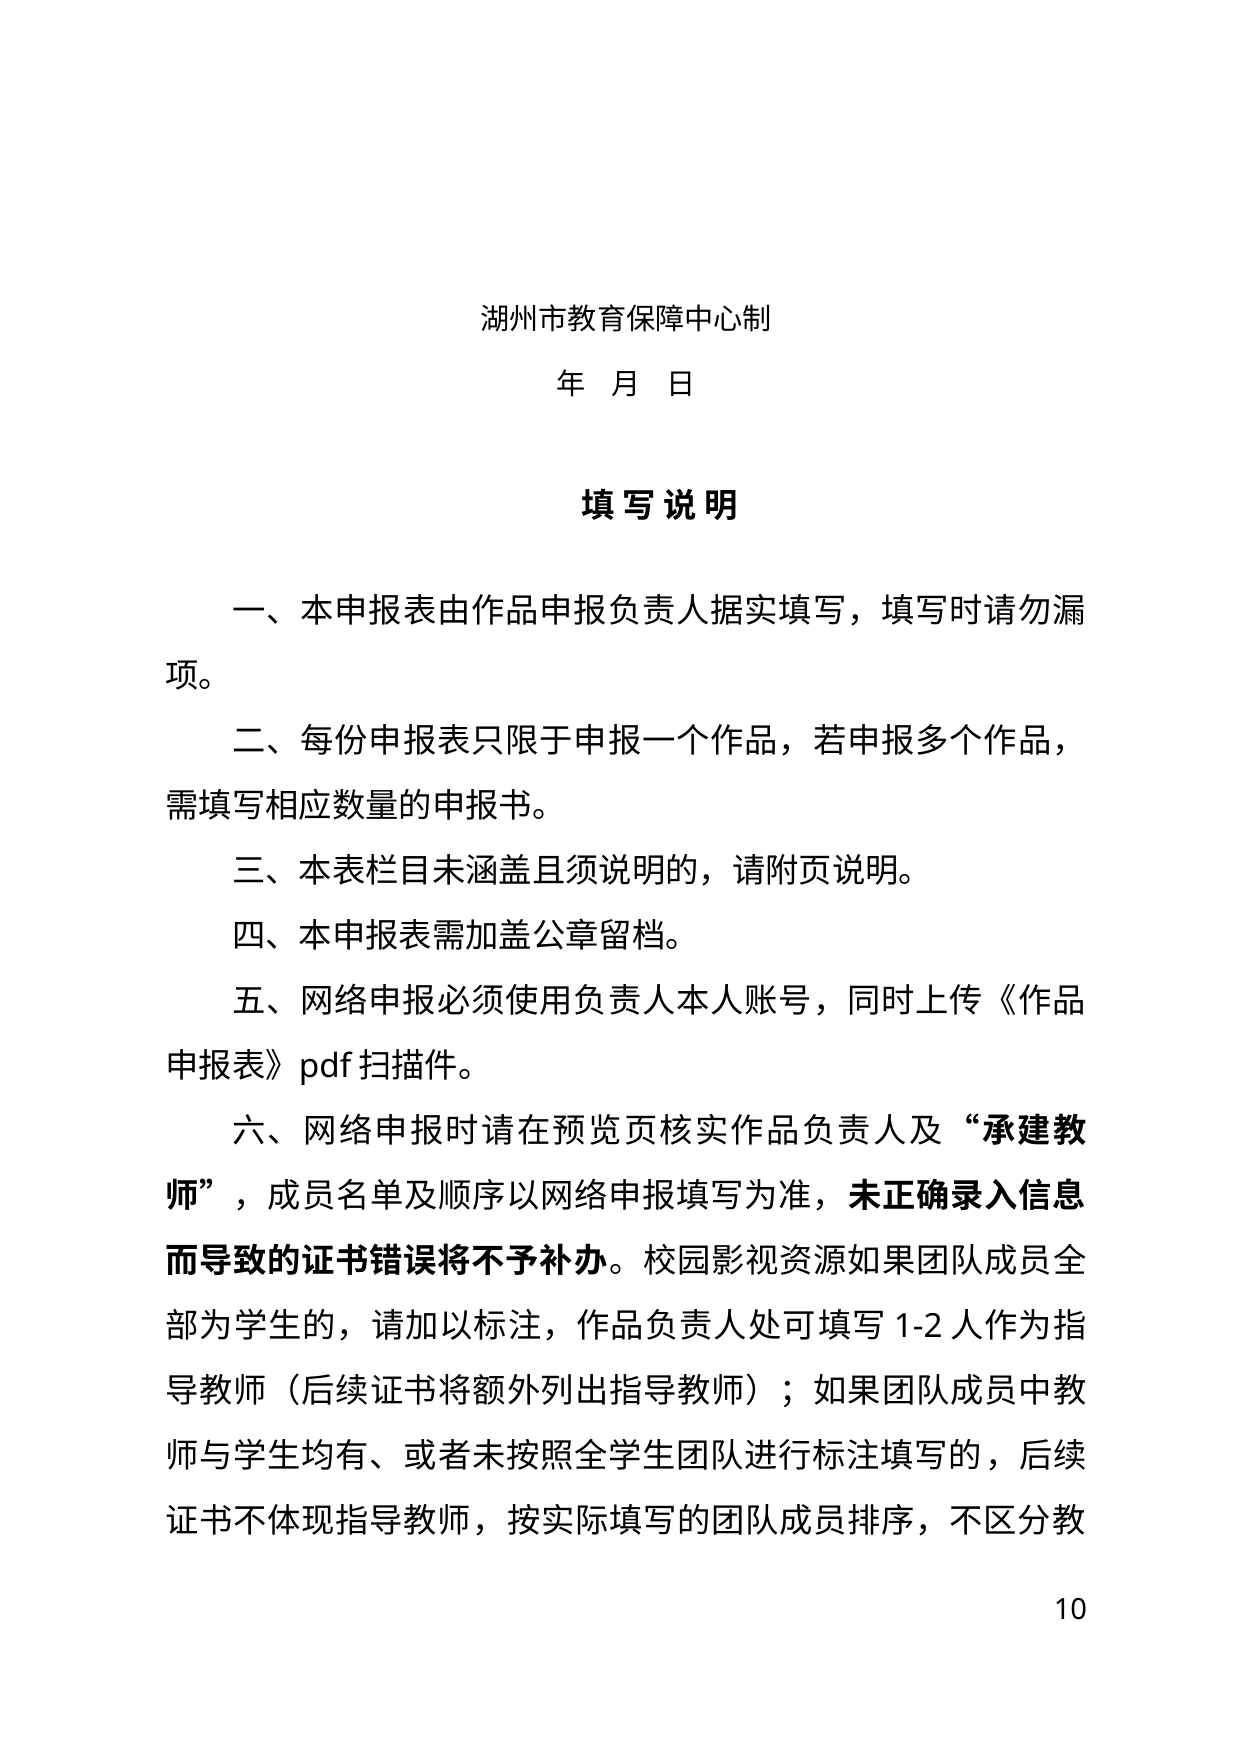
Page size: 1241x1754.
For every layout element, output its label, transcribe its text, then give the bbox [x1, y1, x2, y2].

text 二、每份申报表只限于申报一个作品，若申报多个作品，需填写相应数量的申报书。 [165, 706, 1087, 836]
text 一、本申报表由作品申报负责人据实填写，填写时请勿漏项。 [165, 576, 1087, 706]
text 四、本申报表需加盖公章留档。 [165, 901, 1087, 966]
text 五、网络申报必须使用负责人本人账号，同时上传《作品申报表》pdf扫描件。 [165, 966, 1087, 1096]
text 三、本表栏目未涵盖且须说明的，请附页说明。 [165, 836, 1087, 901]
text 填 写 说 明 [165, 479, 1087, 527]
text 年 月 日 [165, 349, 1087, 414]
text 湖州市教育保障中心制 [165, 284, 1087, 349]
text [165, 1096, 1087, 1551]
